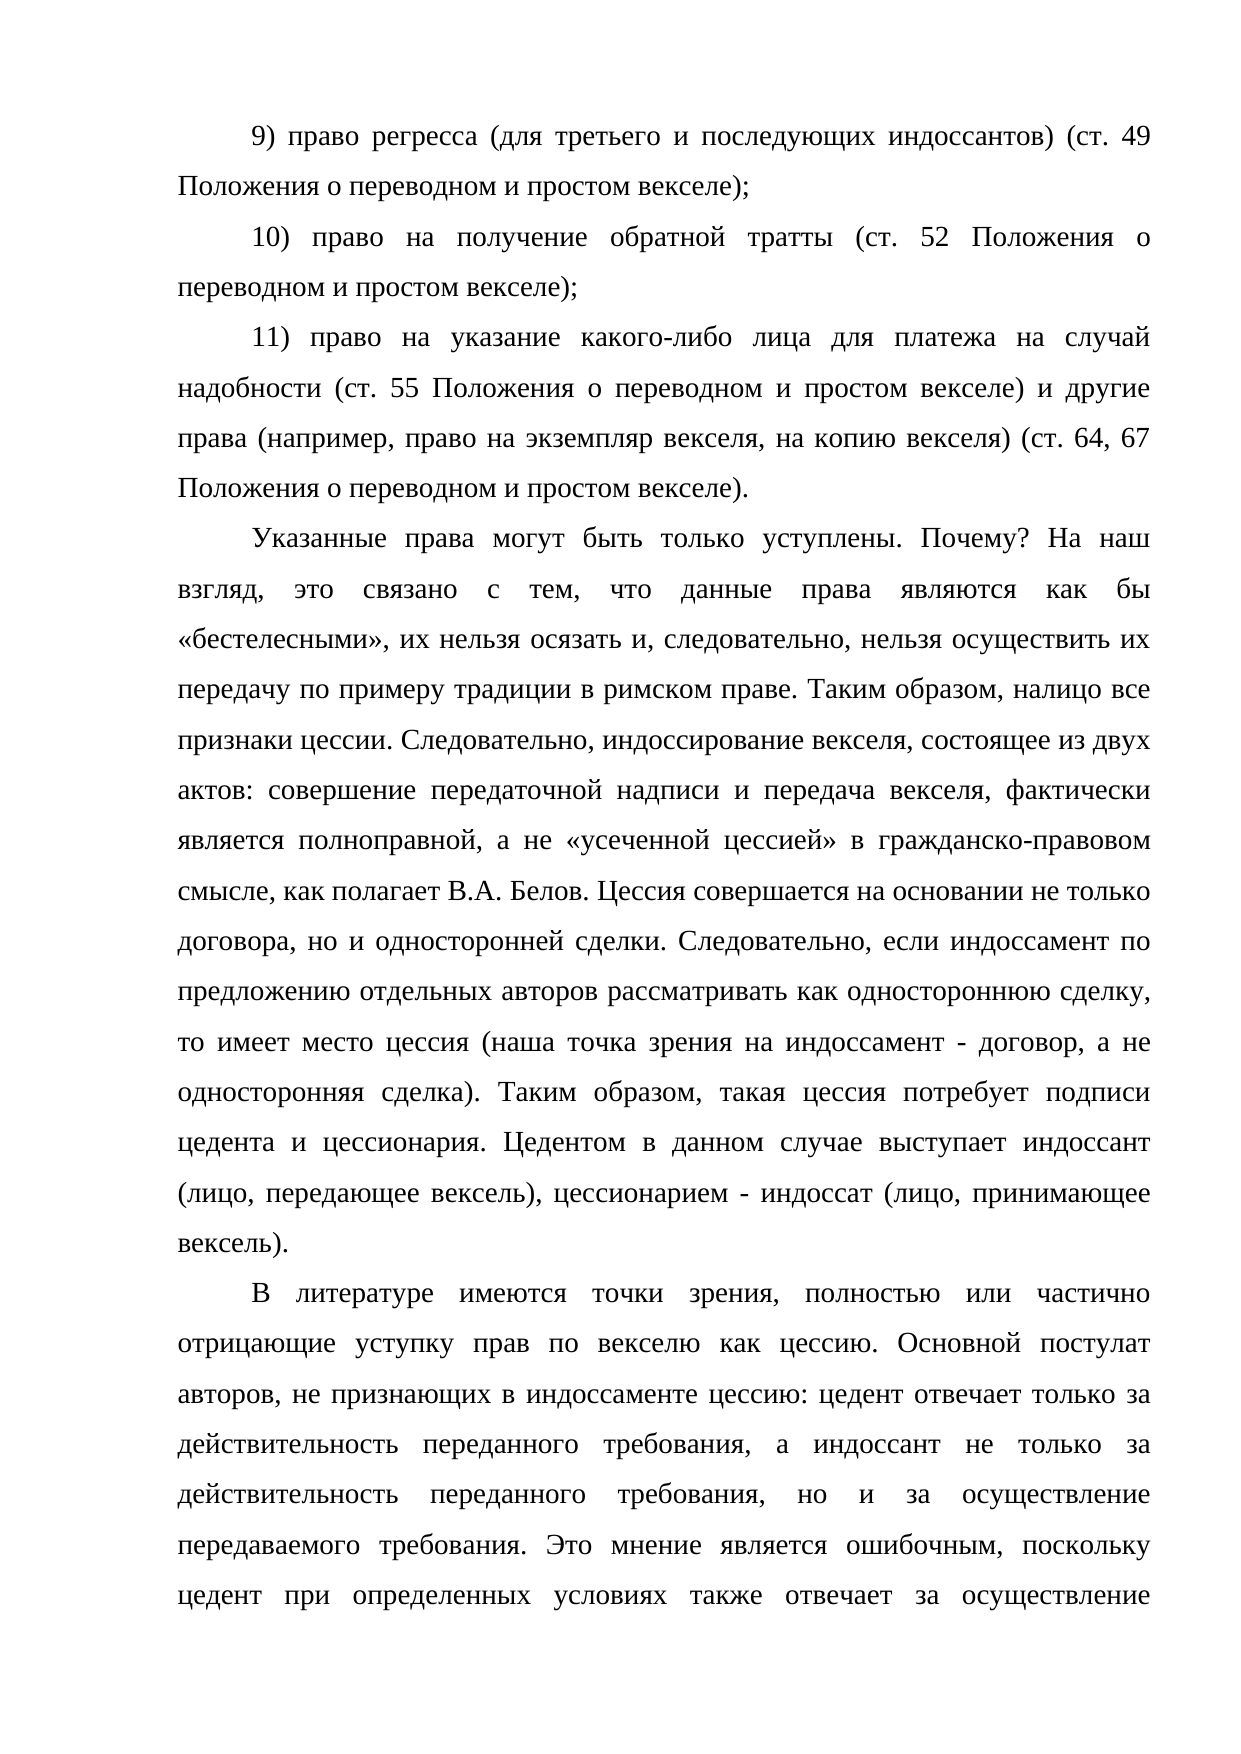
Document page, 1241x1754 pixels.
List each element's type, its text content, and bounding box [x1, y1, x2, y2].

text 10) право на получение обратной тратты (ст. 52 Положения о переводном и простом векселе); [177, 219, 1152, 303]
text 9) право регресса (для третьего и последующих индоссантов) (ст. 49 Положения о переводном и простом векселе); [177, 118, 1152, 202]
text 11) право на указание какого-либо лица для платежа на случай надобности (ст. 55 Положения о переводном и простом векселе) и другие права (например, право на экземпляр векселя, на копию векселя) (ст. 64, 67 Положения о переводном и простом векселе). [177, 319, 1152, 504]
text Указанные права могут быть только уступлены. Почему? На наш взгляд, это связано с тем, что данные права являются как бы «бестелесными», их нельзя осязать и, следовательно, нельзя осуществить их передачу по примеру традиции в римском праве. Таким образом, налицо все признаки цессии. Следовательно, индоссирование векселя, состоящее из двух актов: совершение передаточной надписи и передача векселя, фактически является полноправной, а не «усеченной цессией» в гражданско-правовом смысле, как полагает В.А. Белов. Цессия совершается на основании не только договора, но и односторонней сделки. Следовательно, если индоссамент по предложению отдельных авторов рассматривать как одностороннюю сделку, то имеет место цессия (наша точка зрения на индоссамент - договор, а не односторонняя сделка). Таким образом, такая цессия потребует подписи цедента и цессионария. Цедентом в данном случае выступает индоссант (лицо, передающее вексель), цессионарием - индоссат (лицо, принимающее вексель). [177, 521, 1152, 1258]
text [177, 1275, 1152, 1611]
